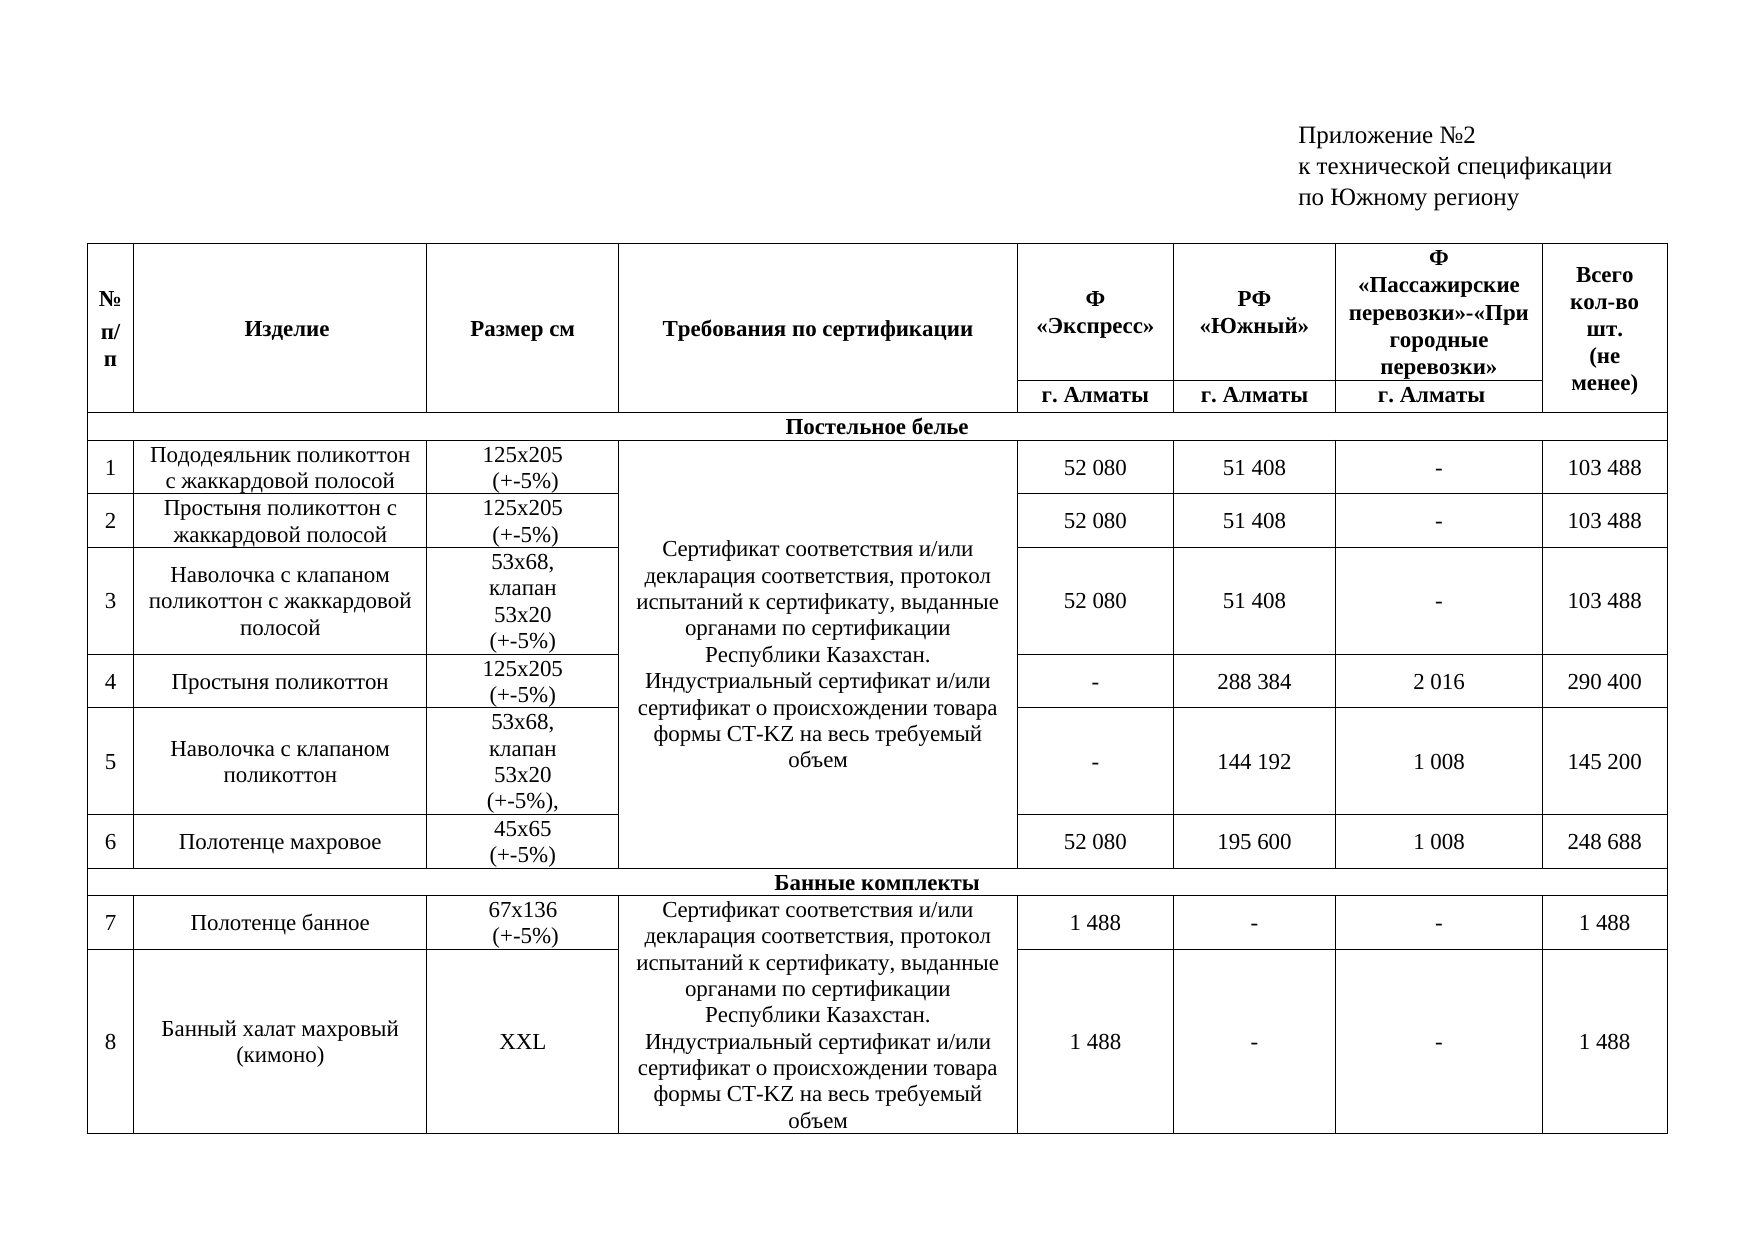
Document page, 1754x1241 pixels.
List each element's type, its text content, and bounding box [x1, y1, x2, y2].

text Приложение №2 [1298, 118, 1636, 149]
table_cell 52 080 [1018, 548, 1173, 653]
table_header Ф «Пассажирские перевозки»-«Пригородные перевозки» [1336, 244, 1542, 379]
table_cell Сертификат соответствия и/или декларация соответствия, протокол испытаний к сертификату, выданные органами по сертификации Республики Казахстан. Индустриальный сертификат и/или сертификат о происхождении товара формы СТ-KZ на весь требуемый объем [619, 896, 1017, 1133]
table_cell - [1336, 896, 1542, 949]
table_cell 5 [88, 708, 133, 814]
table_cell - [1018, 655, 1173, 707]
table_cell 6 [88, 815, 133, 867]
table_cell г. Алматы [1336, 381, 1542, 412]
table_cell - [1336, 548, 1542, 653]
table_cell 53х68, клапан 53х20 (+-5%) [427, 548, 618, 653]
table_cell 248 688 [1543, 815, 1667, 867]
table_cell 103 488 [1543, 548, 1667, 653]
table_cell 125х205 (+-5%) [427, 655, 618, 707]
table_cell Наволочка с клапаном поликоттон [134, 708, 426, 814]
table_cell 103 488 [1543, 441, 1667, 493]
table_cell Полотенце банное [134, 896, 426, 949]
table_cell 52 080 [1018, 441, 1173, 493]
table_cell 1 488 [1018, 896, 1173, 949]
table_cell Пододеяльник поликоттон с жаккардовой полосой [134, 441, 426, 493]
table_cell г. Алматы [1018, 381, 1173, 412]
table_cell 2 016 [1336, 655, 1542, 707]
table_cell - [1174, 950, 1335, 1133]
table_header № п/п [88, 244, 133, 412]
table_cell 52 080 [1018, 815, 1173, 867]
table_cell XXL [427, 950, 618, 1133]
table_header Требования по сертификации [619, 244, 1017, 412]
table_cell - [1336, 950, 1542, 1133]
table_cell 52 080 [1018, 494, 1173, 547]
table_cell 45х65 (+-5%) [427, 815, 618, 867]
table_cell Полотенце махровое [134, 815, 426, 867]
table_cell 195 600 [1174, 815, 1335, 867]
table_cell - [1018, 708, 1173, 814]
table_cell 2 [88, 494, 133, 547]
table_cell 4 [88, 655, 133, 707]
table_cell 1 488 [1543, 896, 1667, 949]
table_cell 1 488 [1018, 950, 1173, 1133]
table_cell 125х205 (+-5%) [427, 494, 618, 547]
text к технической спецификации [1298, 149, 1636, 181]
table_cell Сертификат соответствия и/или декларация соответствия, протокол испытаний к сертификату, выданные органами по сертификации Республики Казахстан. Индустриальный сертификат и/или сертификат о происхождении товара формы СТ-KZ на весь требуемый объем [619, 441, 1017, 867]
table_cell 3 [88, 548, 133, 653]
table_cell г. Алматы [1174, 381, 1335, 412]
table_cell - [1336, 441, 1542, 493]
table_cell 51 408 [1174, 441, 1335, 493]
table_cell 1 008 [1336, 708, 1542, 814]
table_header РФ «Южный» [1174, 244, 1335, 379]
table_header Всего кол-во шт. (не менее) [1543, 244, 1667, 412]
table_cell Постельное белье [88, 413, 1667, 439]
table_cell 1 008 [1336, 815, 1542, 867]
table_cell 7 [88, 896, 133, 949]
table_cell 125х205 (+-5%) [427, 441, 618, 493]
table_cell Простыня поликоттон [134, 655, 426, 707]
table_cell 1 488 [1543, 950, 1667, 1133]
table_cell 51 408 [1174, 494, 1335, 547]
table_cell 8 [88, 950, 133, 1133]
table_cell Простыня поликоттон с жаккардовой полосой [134, 494, 426, 547]
table_cell 53х68, клапан 53х20 (+-5%), [427, 708, 618, 814]
table_header Ф «Экспресс» [1018, 244, 1173, 379]
table_cell 145 200 [1543, 708, 1667, 814]
table_cell 288 384 [1174, 655, 1335, 707]
table_header Изделие [134, 244, 426, 412]
table_cell 290 400 [1543, 655, 1667, 707]
text по Южному региону [1298, 181, 1636, 212]
table_cell - [1336, 494, 1542, 547]
table_cell Банные комплекты [88, 869, 1667, 895]
table_cell - [1174, 896, 1335, 949]
table_cell 1 [88, 441, 133, 493]
table_cell 67х136 (+-5%) [427, 896, 618, 949]
table_cell 51 408 [1174, 548, 1335, 653]
table_cell 103 488 [1543, 494, 1667, 547]
table_cell Наволочка с клапаном поликоттон с жаккардовой полосой [134, 548, 426, 653]
table_cell Банный халат махровый (кимоно) [134, 950, 426, 1133]
table_cell 144 192 [1174, 708, 1335, 814]
table_header Размер см [427, 244, 618, 412]
